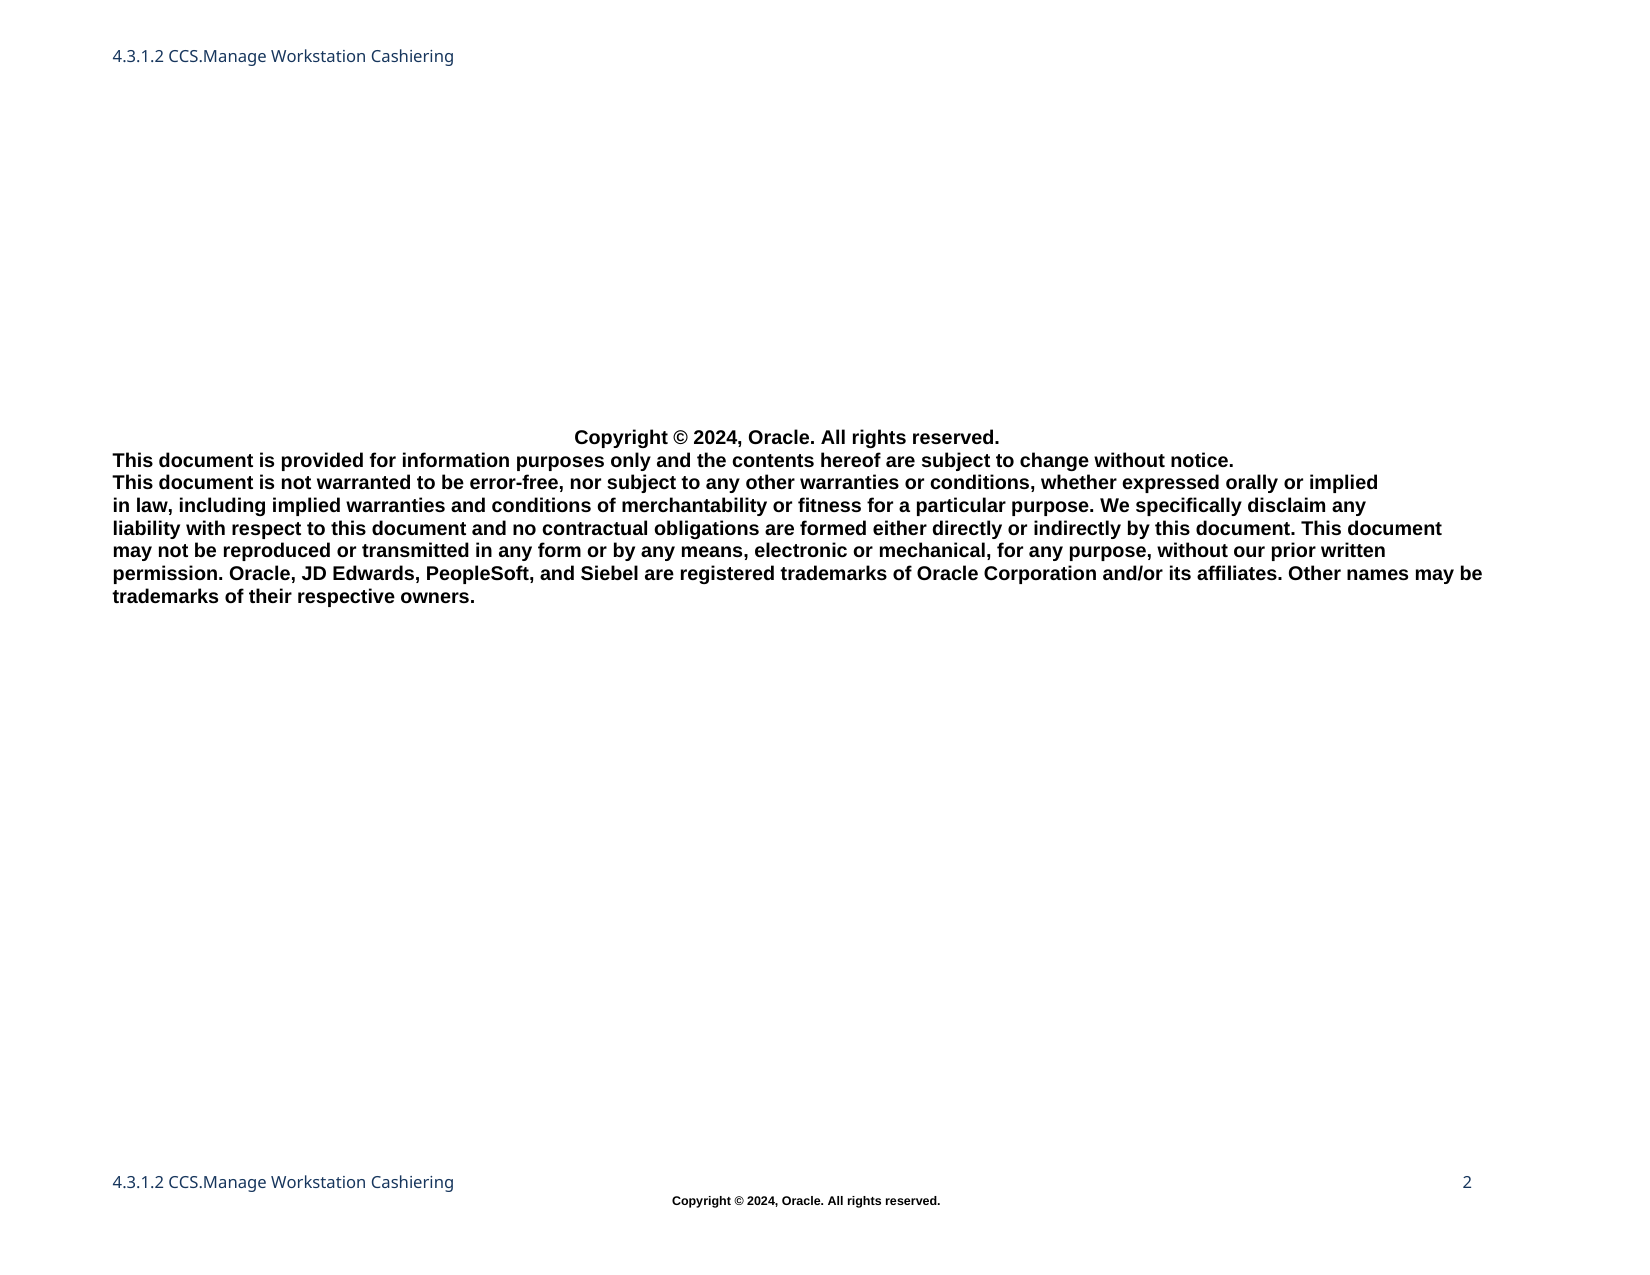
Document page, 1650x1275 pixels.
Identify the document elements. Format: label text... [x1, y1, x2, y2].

text may not be reproduced or transmitted in any form or by any means, electronic or mechanical, for any purpose, without our prior written permission. Oracle, JD Edwards, PeopleSoft, and Siebel are registered trademarks of Oracle Corporation and/or its affiliates. Other names may be trademarks of their respective owners. [112, 539, 1500, 607]
text liability with respect to this document and no contractual obligations are formed either directly or indirectly by this document. This document [112, 517, 1500, 539]
text in law, including implied warranties and conditions of merchantability or fitness for a particular purpose. We specifically disclaim any [112, 494, 1500, 517]
text Copyright © 2024, Oracle. All rights reserved. [112, 426, 1500, 448]
text This document is provided for information purposes only and the contents hereof are subject to change without notice. [112, 448, 1500, 471]
text This document is not warranted to be error-free, nor subject to any other warranties or conditions, whether expressed orally or implied [112, 471, 1500, 494]
